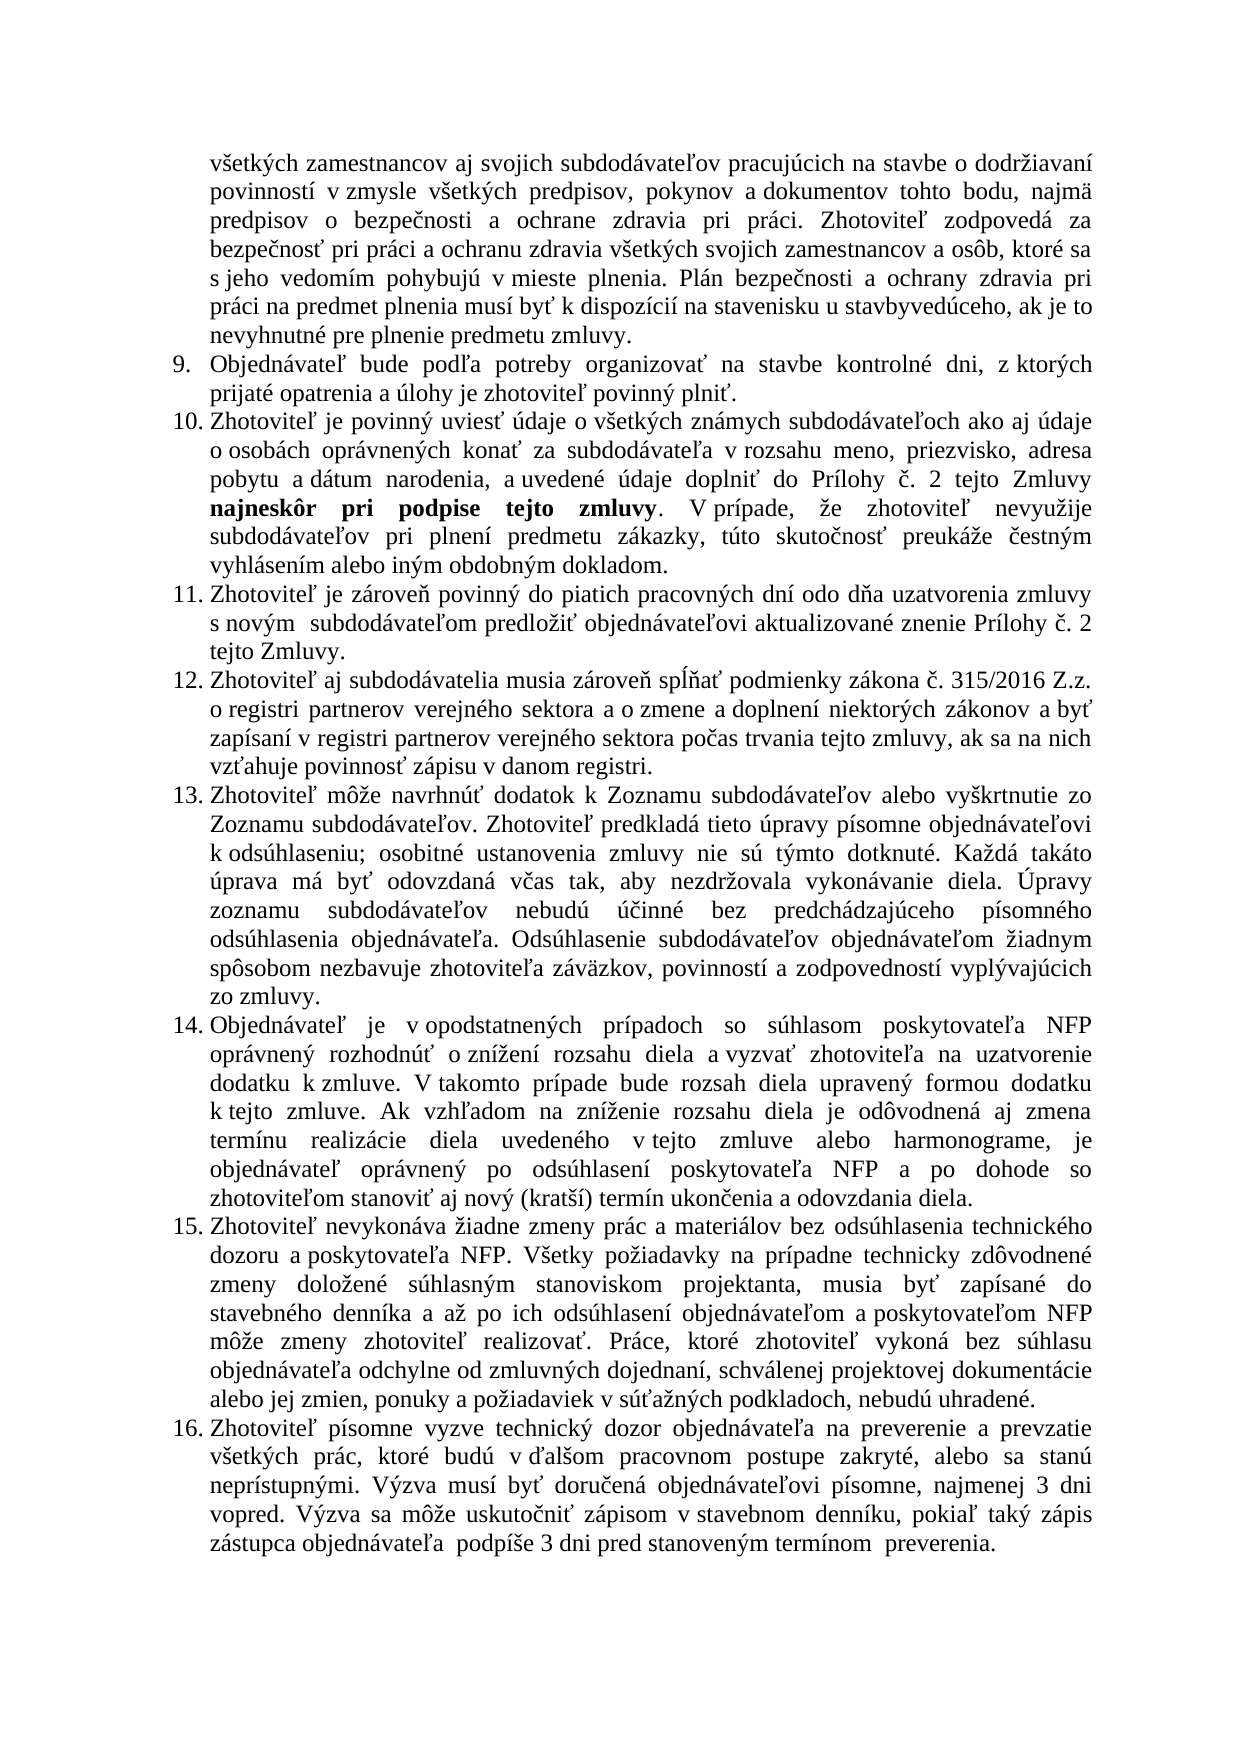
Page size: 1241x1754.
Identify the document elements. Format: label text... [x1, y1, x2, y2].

list Zhotoviteľ nevykonáva žiadne zmeny prác a materiálov bez odsúhlasenia technického dozoru a poskytovateľa NFP. Všetky požiadavky na prípadne technicky zdôvodnené zmeny doložené súhlasným stanoviskom projektanta, musia byť zapísané do stavebného denníka a až po ich odsúhlasení objednávateľom a poskytovateľom NFP môže zmeny zhotoviteľ realizovať. Práce, ktoré zhotoviteľ vykoná bez súhlasu objednávateľa odchylne od zmluvných dojednaní, schválenej projektovej dokumentácie alebo jej zmien, ponuky a požiadaviek v súťažných podkladoch, nebudú uhradené. [172, 1211, 1093, 1413]
list Zhotoviteľ je povinný uviesť údaje o všetkých známych subdodávateľoch ako aj údaje o osobách oprávnených konať za subdodávateľa v rozsahu meno, priezvisko, adresa pobytu a dátum narodenia, a uvedené údaje doplniť do Prílohy č. 2 tejto Zmluvy najneskôr pri podpise tejto zmluvy. V prípade, že zhotoviteľ nevyužije subdodávateľov pri plnení predmetu zákazky, túto skutočnosť preukáže čestným vyhlásením alebo iným obdobným dokladom. [172, 406, 1093, 579]
list Objednávateľ bude podľa potreby organizovať na stavbe kontrolné dni, z ktorých prijaté opatrenia a úlohy je zhotoviteľ povinný plniť. [172, 349, 1093, 406]
list Zhotoviteľ môže navrhnúť dodatok k Zoznamu subdodávateľov alebo vyškrtnutie zo Zoznamu subdodávateľov. Zhotoviteľ predkladá tieto úpravy písomne objednávateľovi k odsúhlaseniu; osobitné ustanovenia zmluvy nie sú týmto dotknuté. Každá takáto úprava má byť odovzdaná včas tak, aby nezdržovala vykonávanie diela. Úpravy zoznamu subdodávateľov nebudú účinné bez predchádzajúceho písomného odsúhlasenia objednávateľa. Odsúhlasenie subdodávateľov objednávateľom žiadnym spôsobom nezbavuje zhotoviteľa záväzkov, povinností a zodpovedností vyplývajúcich zo zmluvy. [172, 780, 1093, 1010]
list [172, 148, 1093, 349]
list Zhotoviteľ je zároveň povinný do piatich pracovných dní odo dňa uzatvorenia zmluvy s novým subdodávateľom predložiť objednávateľovi aktualizované znenie Prílohy č. 2 tejto Zmluvy. [172, 579, 1093, 665]
list Zhotoviteľ písomne vyzve technický dozor objednávateľa na preverenie a prevzatie všetkých prác, ktoré budú v ďalšom pracovnom postupe zakryté, alebo sa stanú neprístupnými. Výzva musí byť doručená objednávateľovi písomne, najmenej 3 dni vopred. Výzva sa môže uskutočniť zápisom v stavebnom denníku, pokiaľ taký zápis zástupca objednávateľa podpíše 3 dni pred stanoveným termínom preverenia. [172, 1413, 1093, 1556]
list Objednávateľ je v opodstatnených prípadoch so súhlasom poskytovateľa NFP oprávnený rozhodnúť o znížení rozsahu diela a vyzvať zhotoviteľa na uzatvorenie dodatku k zmluve. V takomto prípade bude rozsah diela upravený formou dodatku k tejto zmluve. Ak vzhľadom na zníženie rozsahu diela je odôvodnená aj zmena termínu realizácie diela uvedeného v tejto zmluve alebo harmonograme, je objednávateľ oprávnený po odsúhlasení poskytovateľa NFP a po dohode so zhotoviteľom stanoviť aj nový (kratší) termín ukončenia a odovzdania diela. [172, 1010, 1093, 1211]
list Zhotoviteľ aj subdodávatelia musia zároveň spĺňať podmienky zákona č. 315/2016 Z.z. o registri partnerov verejného sektora a o zmene a doplnení niektorých zákonov a byť zapísaní v registri partnerov verejného sektora počas trvania tejto zmluvy, ak sa na nich vzťahuje povinnosť zápisu v danom registri. [172, 665, 1093, 780]
